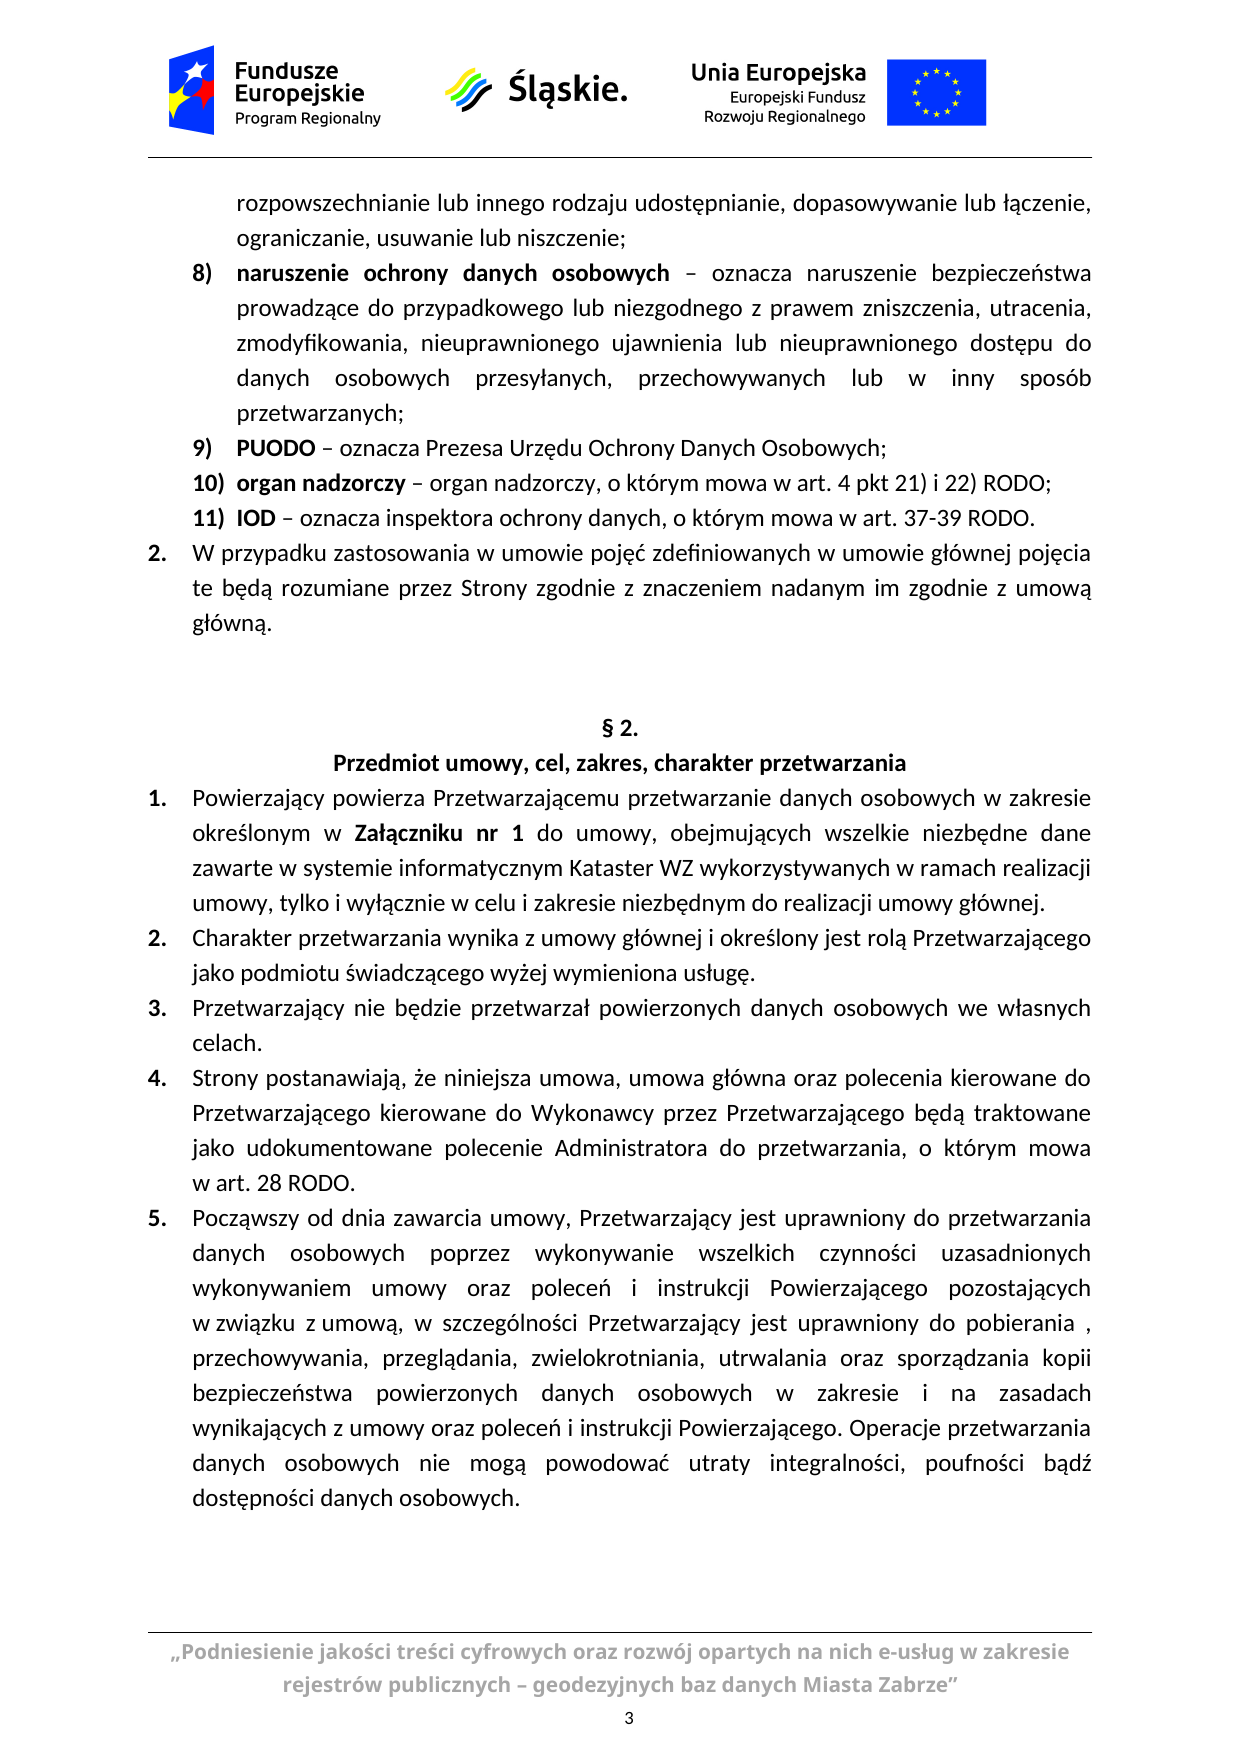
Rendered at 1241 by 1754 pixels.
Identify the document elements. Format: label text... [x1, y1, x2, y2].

list organ nadzorczy – organ nadzorczy, o którym mowa w art. 4 pkt 21) i 22) RODO; [192, 467, 1092, 498]
list IOD – oznacza inspektora ochrony danych, o którym mowa w art. 37-39 RODO. [192, 502, 1092, 533]
list Przetwarzający nie będzie przetwarzał powierzonych danych osobowych we własnych celach. [148, 992, 1092, 1058]
list PUODO – oznacza Prezesa Urzędu Ochrony Danych Osobowych; [192, 432, 1092, 463]
list Powierzający powierza Przetwarzającemu przetwarzanie danych osobowych w zakresie określonym w Załączniku nr 1 do umowy, obejmujących wszelkie niezbędne dane zawarte w systemie informatycznym Kataster WZ wykorzystywanych w ramach realizacji umowy, tylko i wyłącznie w celu i zakresie niezbędnym do realizacji umowy głównej. [148, 782, 1092, 918]
list W przypadku zastosowania w umowie pojęć zdefiniowanych w umowie głównej pojęcia te będą rozumiane przez Strony zgodnie z znaczeniem nadanym im zgodnie z umową główną. [148, 537, 1092, 638]
text Przedmiot umowy, cel, zakres, charakter przetwarzania [148, 747, 1092, 778]
text § 2. [148, 712, 1092, 743]
picture [147, 23, 1008, 155]
list Począwszy od dnia zawarcia umowy, Przetwarzający jest uprawniony do przetwarzania danych osobowych poprzez wykonywanie wszelkich czynności uzasadnionych wykonywaniem umowy oraz poleceń i instrukcji Powierzającego pozostających w związku z umową, w szczególności Przetwarzający jest uprawniony do pobierania , przechowywania, przeglądania, zwielokrotniania, utrwalania oraz sporządzania kopii bezpieczeństwa powierzonych danych osobowych w zakresie i na zasadach wynikających z umowy oraz poleceń i instrukcji Powierzającego. Operacje przetwarzania danych osobowych nie mogą powodować utraty integralności, poufności bądź dostępności danych osobowych. [148, 1202, 1092, 1513]
list Charakter przetwarzania wynika z umowy głównej i określony jest rolą Przetwarzającego jako podmiotu świadczącego wyżej wymieniona usługę. [148, 922, 1092, 988]
list naruszenie ochrony danych osobowych – oznacza naruszenie bezpieczeństwa prowadzące do przypadkowego lub niezgodnego z prawem zniszczenia, utracenia, zmodyfikowania, nieuprawnionego ujawnienia lub nieuprawnionego dostępu do danych osobowych przesyłanych, przechowywanych lub w inny sposób przetwarzanych; [192, 257, 1092, 428]
list Strony postanawiają, że niniejsza umowa, umowa główna oraz polecenia kierowane do Przetwarzającego kierowane do Wykonawcy przez Przetwarzającego będą traktowane jako udokumentowane polecenie Administratora do przetwarzania, o którym mowa w art. 28 RODO. [148, 1062, 1092, 1198]
